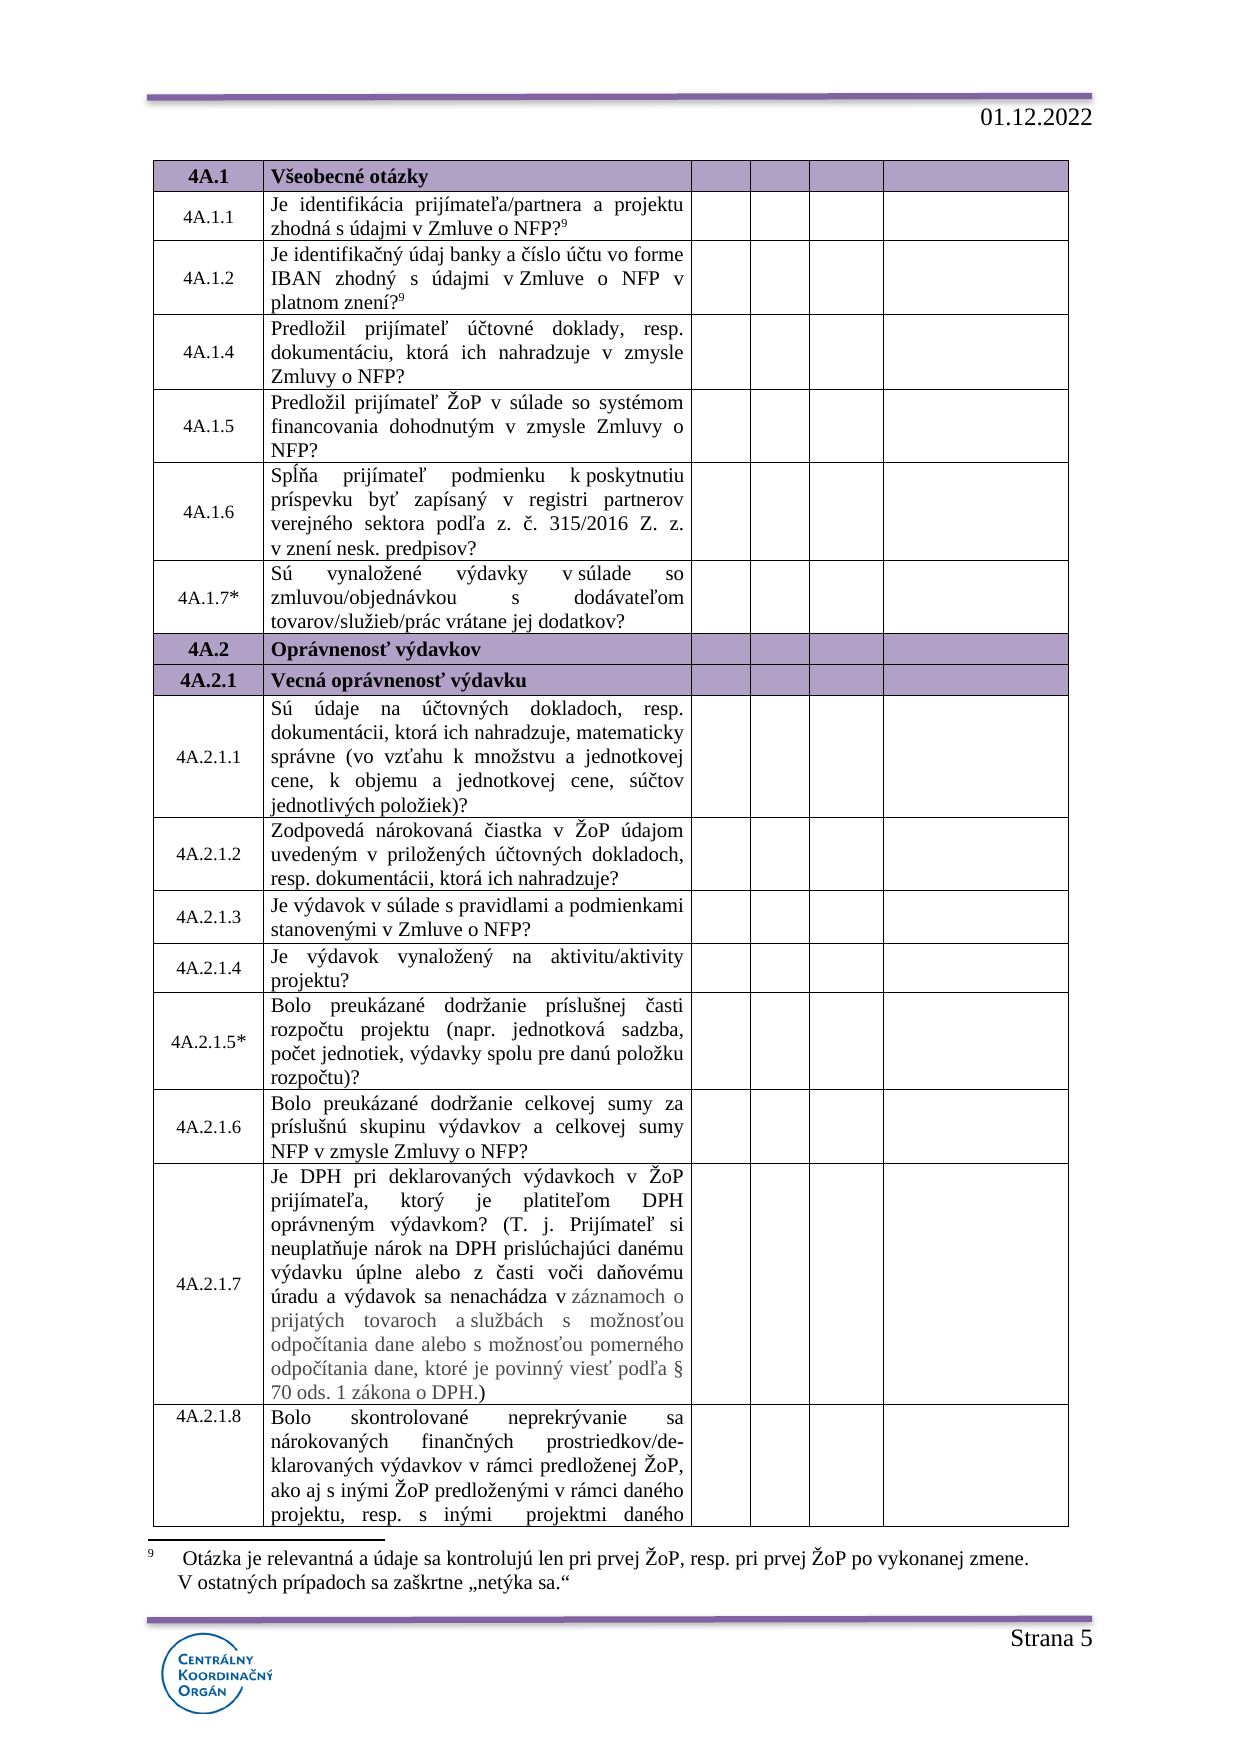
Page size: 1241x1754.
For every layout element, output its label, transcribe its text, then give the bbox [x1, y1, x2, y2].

table_cell Bolo preukázané dodržanie príslušnej časti rozpočtu projektu (napr. jednotková sadzba, počet jednotiek, výdavky spolu pre danú položku rozpočtu)? [264, 993, 691, 1089]
table_cell 4A.1.4 [154, 315, 263, 389]
table_cell [751, 993, 809, 1089]
table_cell [751, 463, 809, 559]
table_cell [810, 1405, 883, 1526]
table_cell [692, 891, 750, 943]
table_cell [751, 818, 809, 890]
table_cell Predložil prijímateľ účtovné doklady, resp. dokumentáciu, ktorá ich nahradzuje v zmysle Zmluvy o NFP? [264, 315, 691, 389]
table_cell [692, 1090, 750, 1163]
table_cell [751, 390, 809, 462]
table_cell [884, 241, 1068, 314]
table_cell [751, 891, 809, 943]
table_cell [884, 1164, 1068, 1404]
table_cell [751, 696, 809, 817]
table_cell [810, 561, 883, 633]
table_cell Všeobecné otázky [264, 161, 691, 191]
table_cell [810, 463, 883, 559]
table_cell 4A.2 [154, 634, 263, 664]
table_cell [692, 1164, 750, 1404]
table_cell 4A.1.2 [154, 241, 263, 314]
table_cell [884, 993, 1068, 1089]
table_cell [692, 161, 750, 191]
table_cell [692, 944, 750, 992]
table_cell [810, 192, 883, 240]
table_cell [751, 161, 809, 191]
table_cell [810, 1090, 883, 1163]
picture [159, 1631, 272, 1713]
table_cell [810, 696, 883, 817]
table_cell [692, 818, 750, 890]
table_cell 4A.2.1 [154, 665, 263, 695]
table_cell Je výdavok v súlade s pravidlami a podmienkami stanovenými v Zmluve o NFP? [264, 891, 691, 943]
table_cell 4A.2.1.5* [154, 993, 263, 1089]
table_cell [692, 634, 750, 664]
table_cell [692, 993, 750, 1089]
table_cell [810, 390, 883, 462]
table_cell [751, 192, 809, 240]
table_cell [751, 241, 809, 314]
table_cell [884, 161, 1068, 191]
table_cell [692, 192, 750, 240]
table_cell [751, 944, 809, 992]
table_cell 4A.2.1.8 [154, 1405, 263, 1526]
table_cell Je identifikačný údaj banky a číslo účtu vo forme IBAN zhodný s údajmi v Zmluve o NFP v platnom znení?9 [264, 241, 691, 314]
table_cell [751, 1090, 809, 1163]
table_cell [751, 561, 809, 633]
table_cell Predložil prijímateľ ŽoP v súlade so systémom financovania dohodnutým v zmysle Zmluvy o NFP? [264, 390, 691, 462]
table_cell [692, 1405, 750, 1526]
table_cell 4A.1.1 [154, 192, 263, 240]
table_cell [692, 665, 750, 695]
table_cell [884, 818, 1068, 890]
table_cell 4A.2.1.3 [154, 891, 263, 943]
table_cell Bolo preukázané dodržanie celkovej sumy za príslušnú skupinu výdavkov a celkovej sumy NFP v zmysle Zmluvy o NFP? [264, 1090, 691, 1163]
table_cell [810, 241, 883, 314]
table_cell [884, 696, 1068, 817]
table_cell 4A.1.7* [154, 561, 263, 633]
table_cell Je DPH pri deklarovaných výdavkoch v ŽoP prijímateľa, ktorý je platiteľom DPH oprávneným výdavkom? (T. j. Prijímateľ si neuplatňuje nárok na DPH prislúchajúci danému výdavku úplne alebo z časti voči daňovému úradu a výdavok sa nenachádza v záznamoch o prijatých tovaroch a službách s možnosťou odpočítania dane alebo s možnosťou pomerného odpočítania dane, ktoré je povinný viesť podľa § 70 ods. 1 zákona o DPH.) [264, 1164, 691, 1404]
table_cell 4A.2.1.4 [154, 944, 263, 992]
table_cell [692, 463, 750, 559]
table_cell [884, 891, 1068, 943]
table_cell [751, 1405, 809, 1526]
table_cell [751, 634, 809, 664]
table_cell [810, 665, 883, 695]
table_cell 4A.1.5 [154, 390, 263, 462]
table_cell [884, 315, 1068, 389]
table_cell 4A.2.1.2 [154, 818, 263, 890]
table_cell 4A.1 [154, 161, 263, 191]
table_cell [884, 634, 1068, 664]
table_cell [692, 315, 750, 389]
table_cell [810, 993, 883, 1089]
table_cell Zodpovedá nárokovaná čiastka v ŽoP údajom uvedeným v priložených účtovných dokladoch, resp. dokumentácii, ktorá ich nahradzuje? [264, 818, 691, 890]
table_cell [692, 241, 750, 314]
table_cell [692, 390, 750, 462]
table_cell [810, 1164, 883, 1404]
table_cell [692, 696, 750, 817]
table_cell [810, 161, 883, 191]
table_cell 4A.1.6 [154, 463, 263, 559]
table_cell [810, 634, 883, 664]
table_cell 4A.2.1.1 [154, 696, 263, 817]
table_cell [884, 1405, 1068, 1526]
table_cell [692, 561, 750, 633]
table_cell Sú vynaložené výdavky v súlade so zmluvou/objednávkou s dodávateľom tovarov/služieb/prác vrátane jej dodatkov? [264, 561, 691, 633]
table_cell [751, 1164, 809, 1404]
table_cell [884, 944, 1068, 992]
table_cell [751, 665, 809, 695]
table_cell Je výdavok vynaložený na aktivitu/aktivity projektu? [264, 944, 691, 992]
table_cell [810, 944, 883, 992]
table_cell [810, 818, 883, 890]
table_cell [884, 561, 1068, 633]
table_cell Spĺňa prijímateľ podmienku k poskytnutiu príspevku byť zapísaný v registri partnerov verejného sektora podľa z. č. 315/2016 Z. z. v znení nesk. predpisov? [264, 463, 691, 559]
table_cell [810, 315, 883, 389]
table_cell [884, 463, 1068, 559]
table_cell [884, 665, 1068, 695]
table_cell Oprávnenosť výdavkov [264, 634, 691, 664]
table_cell [751, 315, 809, 389]
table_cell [264, 1405, 691, 1526]
table_cell Vecná oprávnenosť výdavku [264, 665, 691, 695]
table_cell [884, 192, 1068, 240]
table_cell Sú údaje na účtovných dokladoch, resp. dokumentácii, ktorá ich nahradzuje, matematicky správne (vo vzťahu k množstvu a jednotkovej cene, k objemu a jednotkovej cene, súčtov jednotlivých položiek)? [264, 696, 691, 817]
table_cell Je identifikácia prijímateľa/partnera a projektu zhodná s údajmi v Zmluve o NFP? [264, 192, 691, 240]
table_cell 4A.2.1.7 [154, 1164, 263, 1404]
table_cell 4A.2.1.6 [154, 1090, 263, 1163]
table_cell [884, 1090, 1068, 1163]
table_cell [884, 390, 1068, 462]
table_cell [810, 891, 883, 943]
